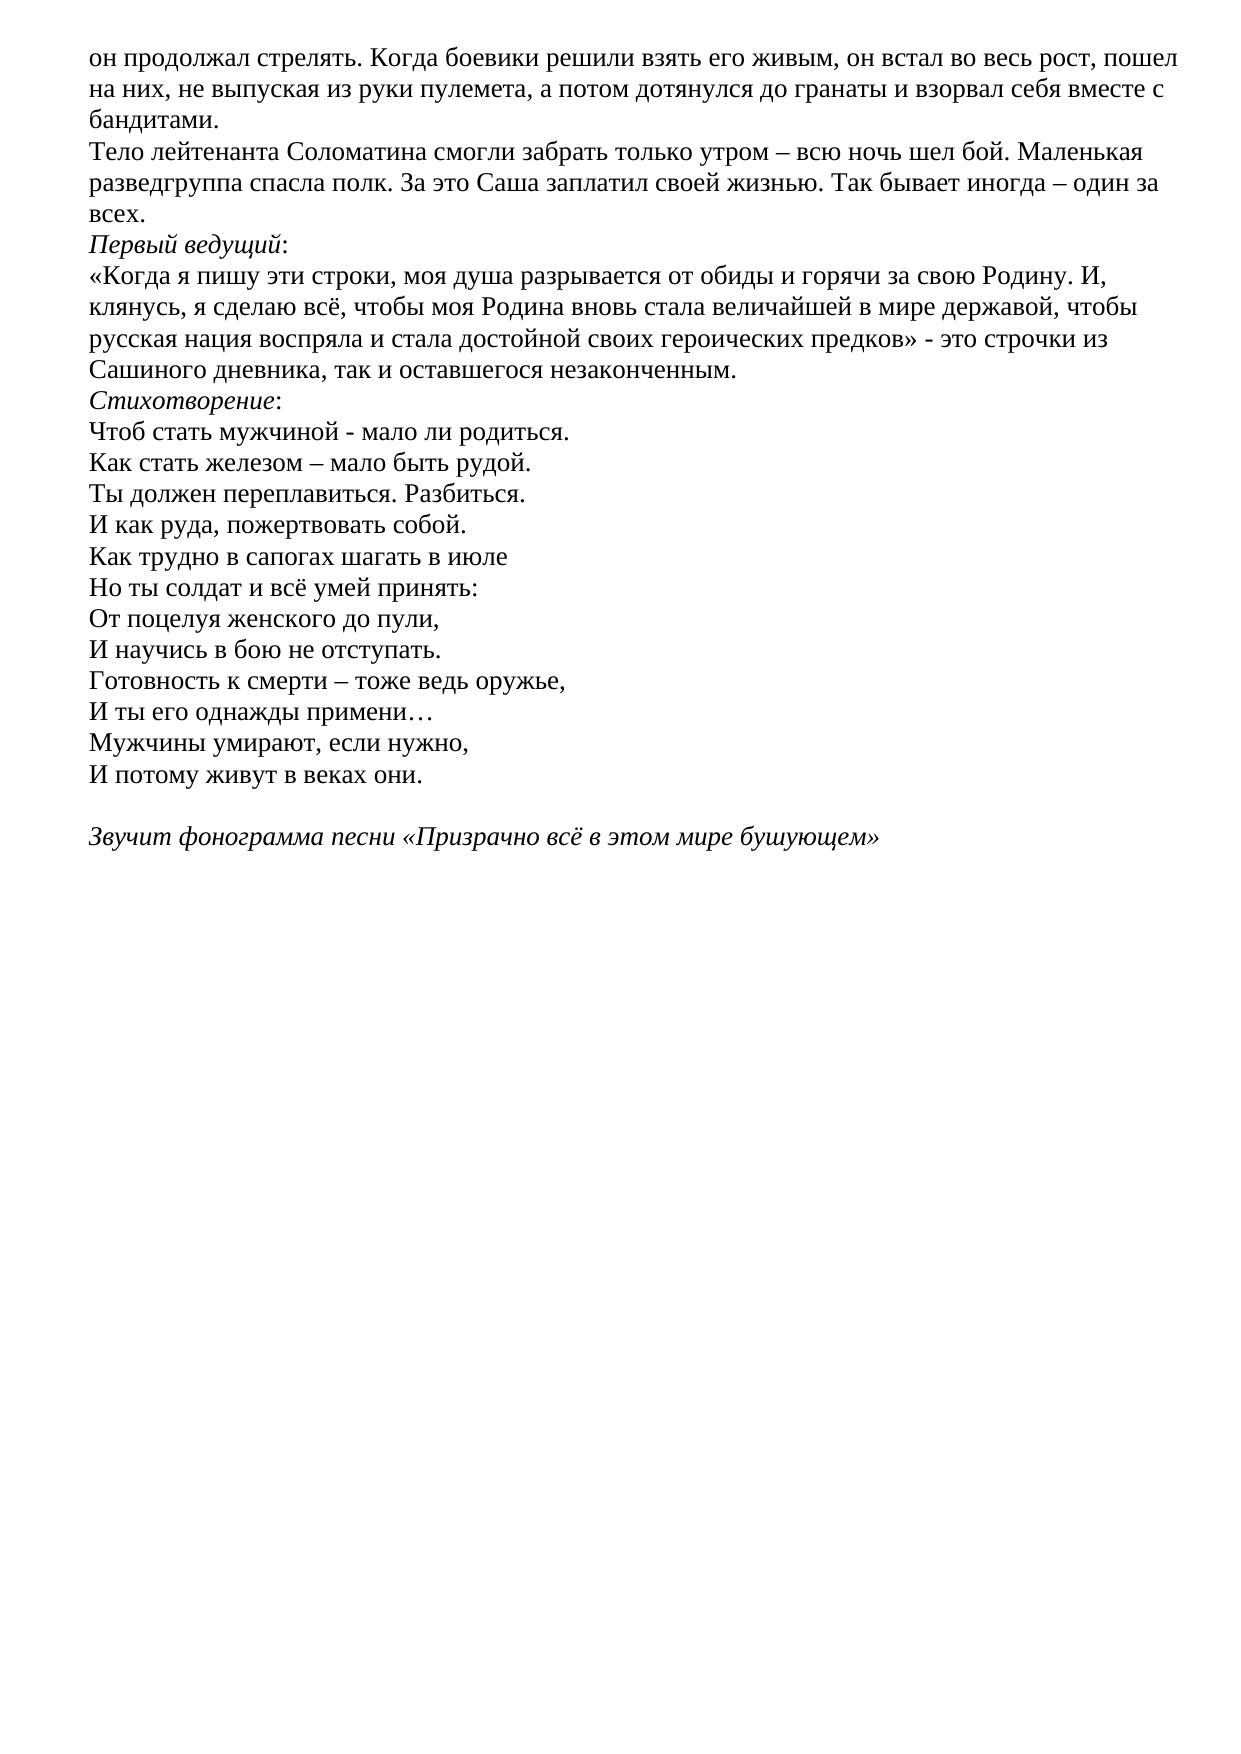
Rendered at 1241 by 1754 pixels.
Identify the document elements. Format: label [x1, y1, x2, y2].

text [89, 41, 1199, 851]
